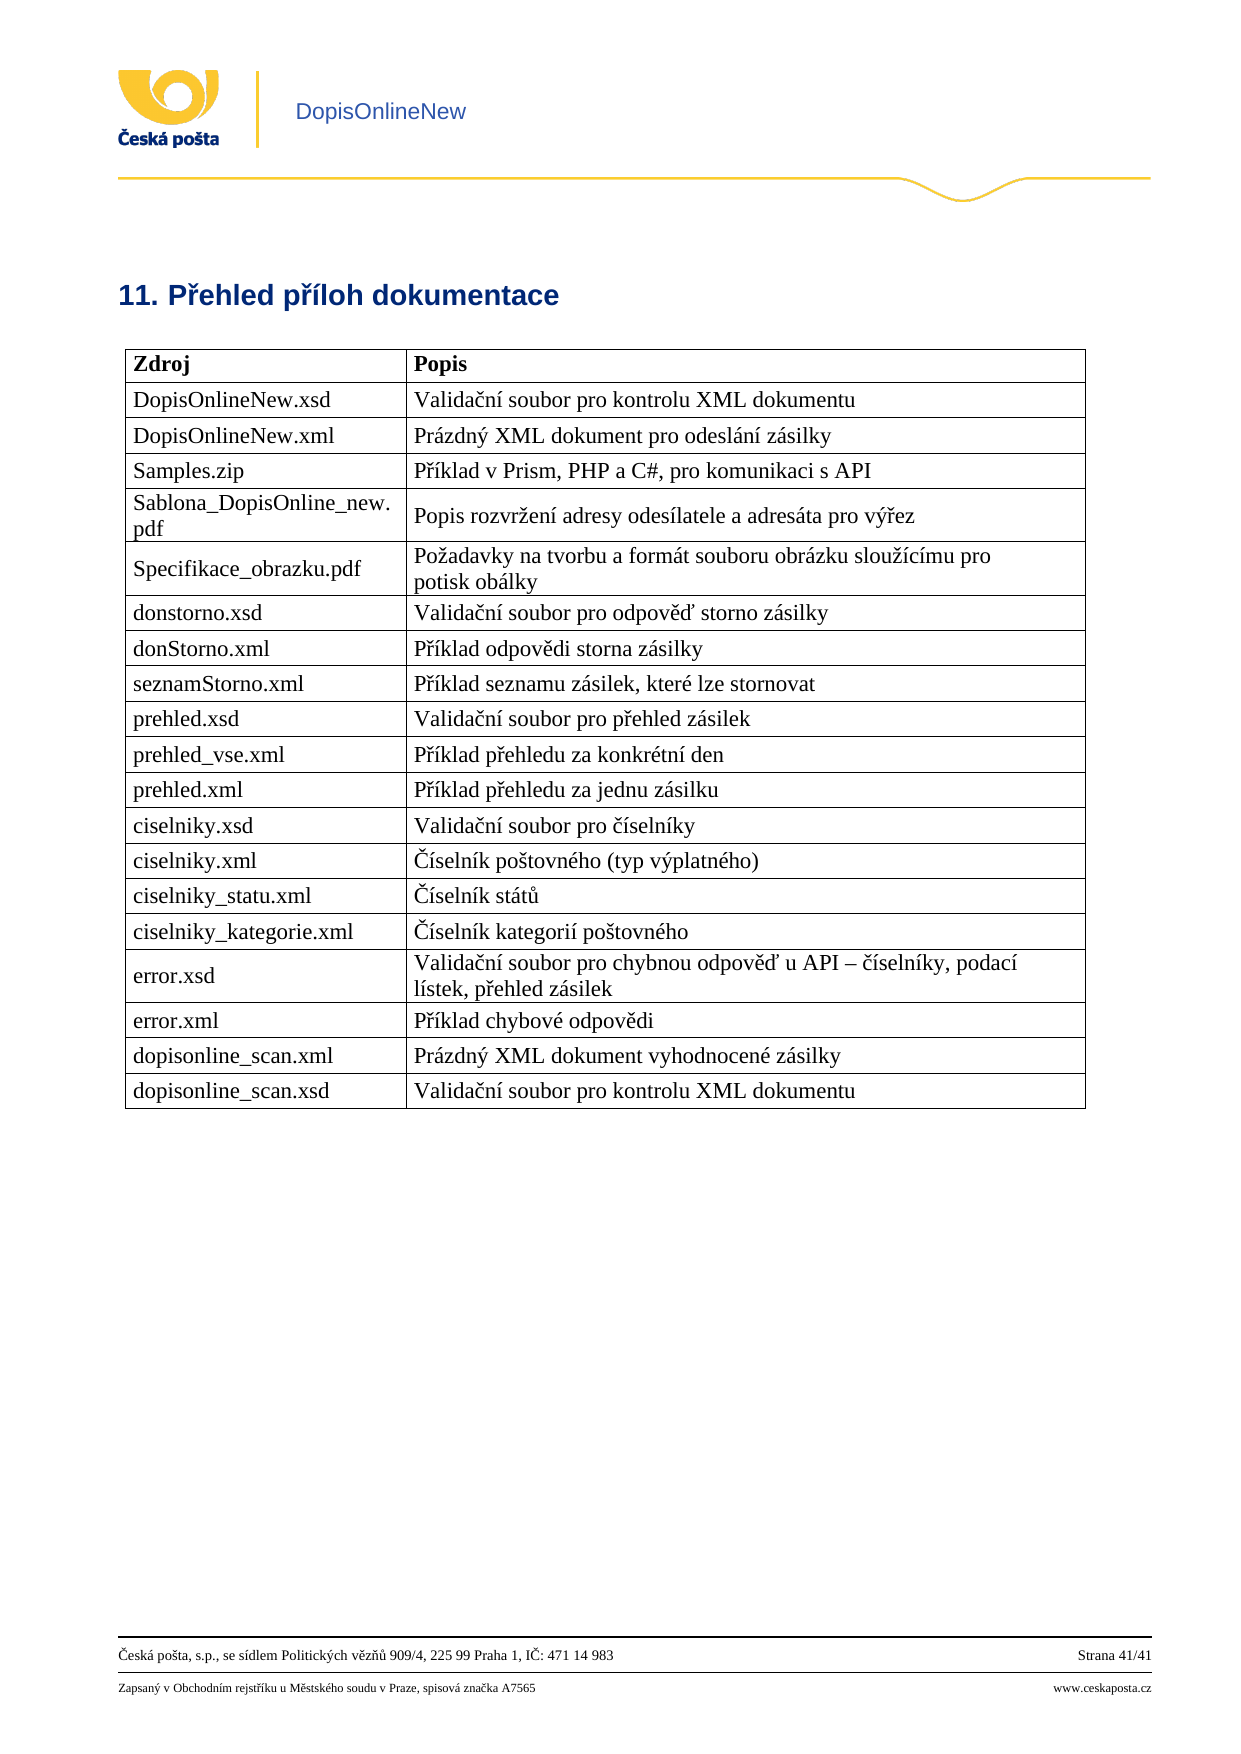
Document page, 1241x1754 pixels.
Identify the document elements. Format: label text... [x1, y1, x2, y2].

table_cell Příklad odpovědi storna zásilky [407, 631, 1085, 665]
table_cell Validační soubor pro kontrolu XML dokumentu [407, 1074, 1085, 1108]
table_cell donStorno.xml [126, 631, 406, 665]
table_cell Samples.zip [126, 454, 406, 488]
table_cell Validační soubor pro číselníky [407, 808, 1085, 842]
table_cell prehled_vse.xml [126, 737, 406, 772]
table_cell dopisonline_scan.xsd [126, 1074, 406, 1108]
table_cell donstorno.xsd [126, 596, 406, 630]
table_cell ciselniky.xsd [126, 808, 406, 842]
table_cell Příklad v Prism, PHP a C#, pro komunikaci s API [407, 454, 1085, 488]
table_cell Příklad chybové odpovědi [407, 1003, 1085, 1037]
table_cell prehled.xsd [126, 702, 406, 736]
table_cell ciselniky_kategorie.xml [126, 914, 406, 949]
table_cell Specifikace_obrazku.pdf [126, 542, 406, 594]
subtitle Přehled příloh dokumentace [118, 278, 1152, 311]
table_cell ciselniky_statu.xml [126, 879, 406, 913]
table_cell Požadavky na tvorbu a formát souboru obrázku sloužícímu pro potisk obálky [407, 542, 1085, 594]
table_cell Prázdný XML dokument pro odeslání zásilky [407, 418, 1085, 453]
picture [118, 177, 1151, 202]
table_cell seznamStorno.xml [126, 666, 406, 701]
table_header Zdroj [126, 350, 406, 382]
table_cell Příklad přehledu za konkrétní den [407, 737, 1085, 772]
table_header Popis [407, 350, 1085, 382]
table_cell Číselník států [407, 879, 1085, 913]
table_cell Validační soubor pro přehled zásilek [407, 702, 1085, 736]
table_cell dopisonline_scan.xml [126, 1038, 406, 1073]
table_cell error.xsd [126, 950, 406, 1002]
table_cell Číselník kategorií poštovného [407, 914, 1085, 949]
table_cell Číselník poštovného (typ výplatného) [407, 844, 1085, 878]
table_cell DopisOnlineNew.xsd [126, 383, 406, 417]
table_cell DopisOnlineNew.xml [126, 418, 406, 453]
table_cell Sablona_DopisOnline_new.pdf [126, 489, 406, 541]
table_cell prehled.xml [126, 773, 406, 807]
table_cell Příklad seznamu zásilek, které lze stornovat [407, 666, 1085, 701]
table_cell Prázdný XML dokument vyhodnocené zásilky [407, 1038, 1085, 1073]
picture [118, 70, 219, 148]
table_cell Validační soubor pro kontrolu XML dokumentu [407, 383, 1085, 417]
table_cell Validační soubor pro chybnou odpověď u API – číselníky, podací lístek, přehled zásilek [407, 950, 1085, 1002]
table_cell Popis rozvržení adresy odesílatele a adresáta pro výřez [407, 489, 1085, 541]
table_cell Validační soubor pro odpověď storno zásilky [407, 596, 1085, 630]
table_cell ciselniky.xml [126, 844, 406, 878]
table_cell Příklad přehledu za jednu zásilku [407, 773, 1085, 807]
table_cell error.xml [126, 1003, 406, 1037]
